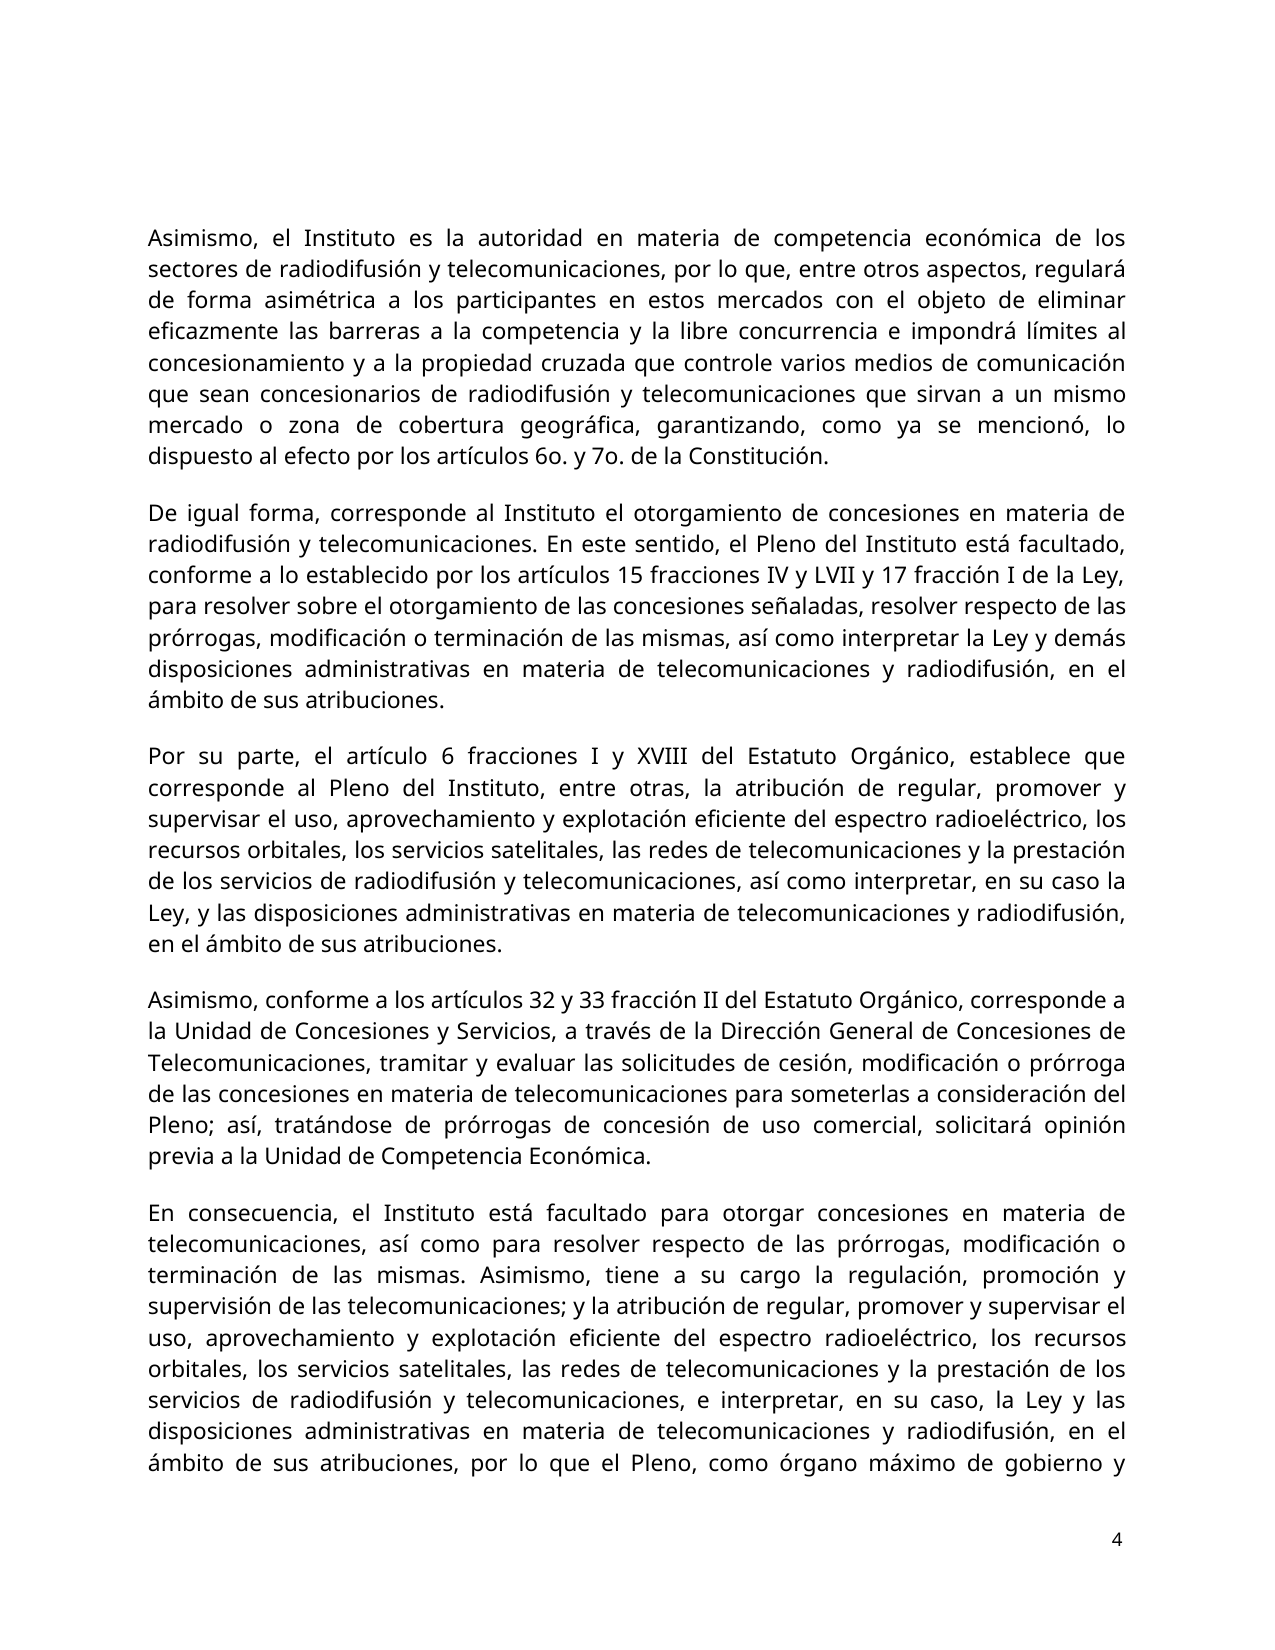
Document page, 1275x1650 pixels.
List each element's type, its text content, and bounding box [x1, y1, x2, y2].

text Por su parte, el artículo 6 fracciones I y XVIII del Estatuto Orgánico, establece que corresponde al Pleno del Instituto, entre otras, la atribución de regular, promover y supervisar el uso, aprovechamiento y explotación eficiente del espectro radioeléctrico, los recursos orbitales, los servicios satelitales, las redes de telecomunicaciones y la prestación de los servicios de radiodifusión y telecomunicaciones, así como interpretar, en su caso la Ley, y las disposiciones administrativas en materia de telecomunicaciones y radiodifusión, en el ámbito de sus atribuciones. [148, 740, 1127, 959]
text Asimismo, conforme a los artículos 32 y 33 fracción II del Estatuto Orgánico, corresponde a la Unidad de Concesiones y Servicios, a través de la Dirección General de Concesiones de Telecomunicaciones, tramitar y evaluar las solicitudes de cesión, modificación o prórroga de las concesiones en materia de telecomunicaciones para someterlas a consideración del Pleno; así, tratándose de prórrogas de concesión de uso comercial, solicitará opinión previa a la Unidad de Competencia Económica. [148, 984, 1127, 1172]
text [148, 1197, 1127, 1478]
text Asimismo, el Instituto es la autoridad en materia de competencia económica de los sectores de radiodifusión y telecomunicaciones, por lo que, entre otros aspectos, regulará de forma asimétrica a los participantes en estos mercados con el objeto de eliminar eficazmente las barreras a la competencia y la libre concurrencia e impondrá límites al concesionamiento y a la propiedad cruzada que controle varios medios de comunicación que sean concesionarios de radiodifusión y telecomunicaciones que sirvan a un mismo mercado o zona de cobertura geográfica, garantizando, como ya se mencionó, lo dispuesto al efecto por los artículos 6o. y 7o. de la Constitución. [148, 222, 1127, 472]
text De igual forma, corresponde al Instituto el otorgamiento de concesiones en materia de radiodifusión y telecomunicaciones. En este sentido, el Pleno del Instituto está facultado, conforme a lo establecido por los artículos 15 fracciones IV y LVII y 17 fracción I de la Ley, para resolver sobre el otorgamiento de las concesiones señaladas, resolver respecto de las prórrogas, modificación o terminación de las mismas, así como interpretar la Ley y demás disposiciones administrativas en materia de telecomunicaciones y radiodifusión, en el ámbito de sus atribuciones. [148, 497, 1127, 715]
